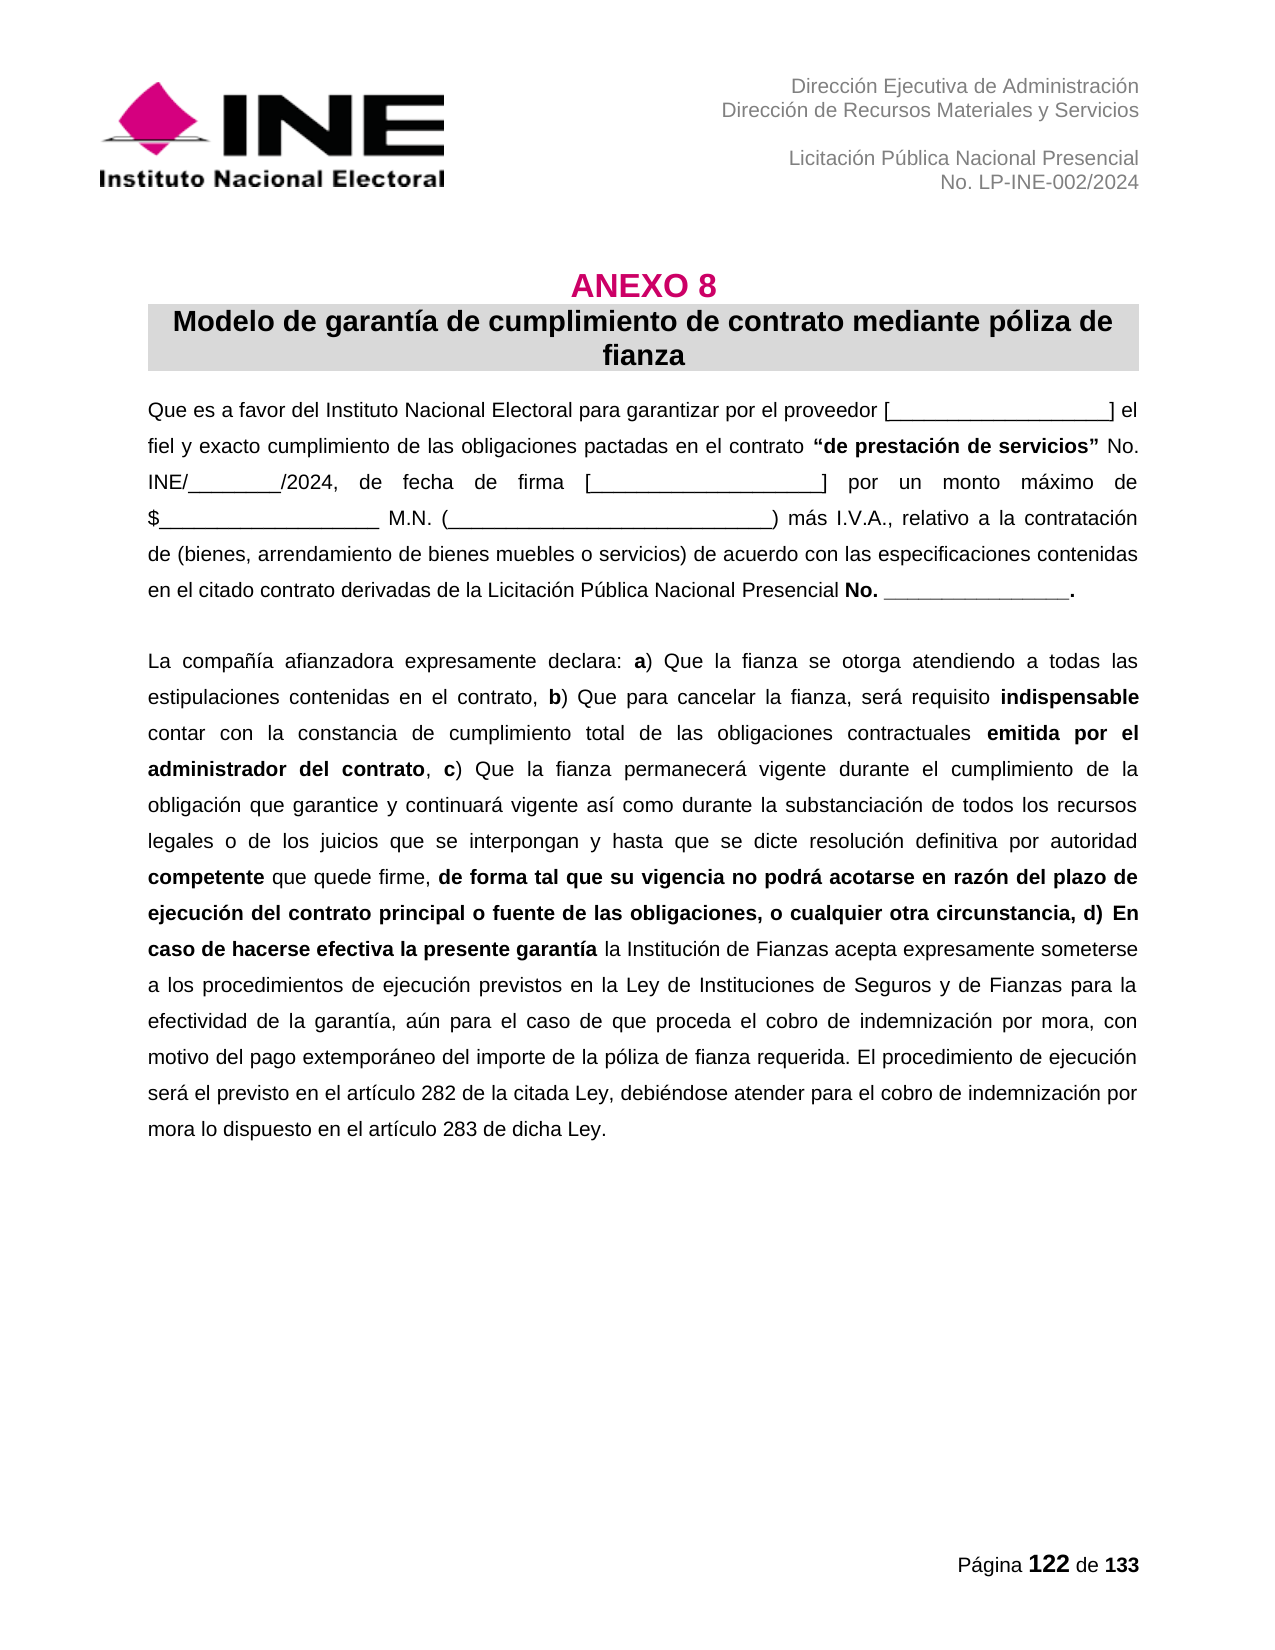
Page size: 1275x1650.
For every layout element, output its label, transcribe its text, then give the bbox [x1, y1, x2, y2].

text Modelo de garantía de cumplimiento de contrato mediante póliza de fianza [148, 304, 1139, 371]
text Que es a favor del Instituto Nacional Electoral para garantizar por el proveedor [___________________] el fiel y exacto cumplimiento de las obligaciones pactadas en el contrato “de prestación de servicios” No. INE/________/2024, de fecha de firma [____________________] por un monto máximo de $___________________ M.N. (____________________________) más I.V.A., relativo a la contratación de (bienes, arrendamiento de bienes muebles o servicios) de acuerdo con las especificaciones contenidas en el citado contrato derivadas de la Licitación Pública Nacional Presencial No. ________________. [148, 398, 1139, 601]
text La compañía afianzadora expresamente declara: a) Que la fianza se otorga atendiendo a todas las estipulaciones contenidas en el contrato, b) Que para cancelar la fianza, será requisito indispensable contar con la constancia de cumplimiento total de las obligaciones contractuales emitida por el administrador del contrato, c) Que la fianza permanecerá vigente durante el cumplimiento de la obligación que garantice y continuará vigente así como durante la substanciación de todos los recursos legales o de los juicios que se interpongan y hasta que se dicte resolución definitiva por autoridad competente que quede firme, de forma tal que su vigencia no podrá acotarse en razón del plazo de ejecución del contrato principal o fuente de las obligaciones, o cualquier otra circunstancia, d) En caso de hacerse efectiva la presente garantía la Institución de Fianzas acepta expresamente someterse a los procedimientos de ejecución previstos en la Ley de Instituciones de Seguros y de Fianzas para la efectividad de la garantía, aún para el caso de que proceda el cobro de indemnización por mora, con motivo del pago extemporáneo del importe de la póliza de fianza requerida. El procedimiento de ejecución será el previsto en el artículo 282 de la citada Ley, debiéndose atender para el cobro de indemnización por mora lo dispuesto en el artículo 283 de dicha Ley. [148, 649, 1139, 1140]
picture [100, 82, 444, 187]
text ANEXO 8 [148, 266, 1139, 304]
